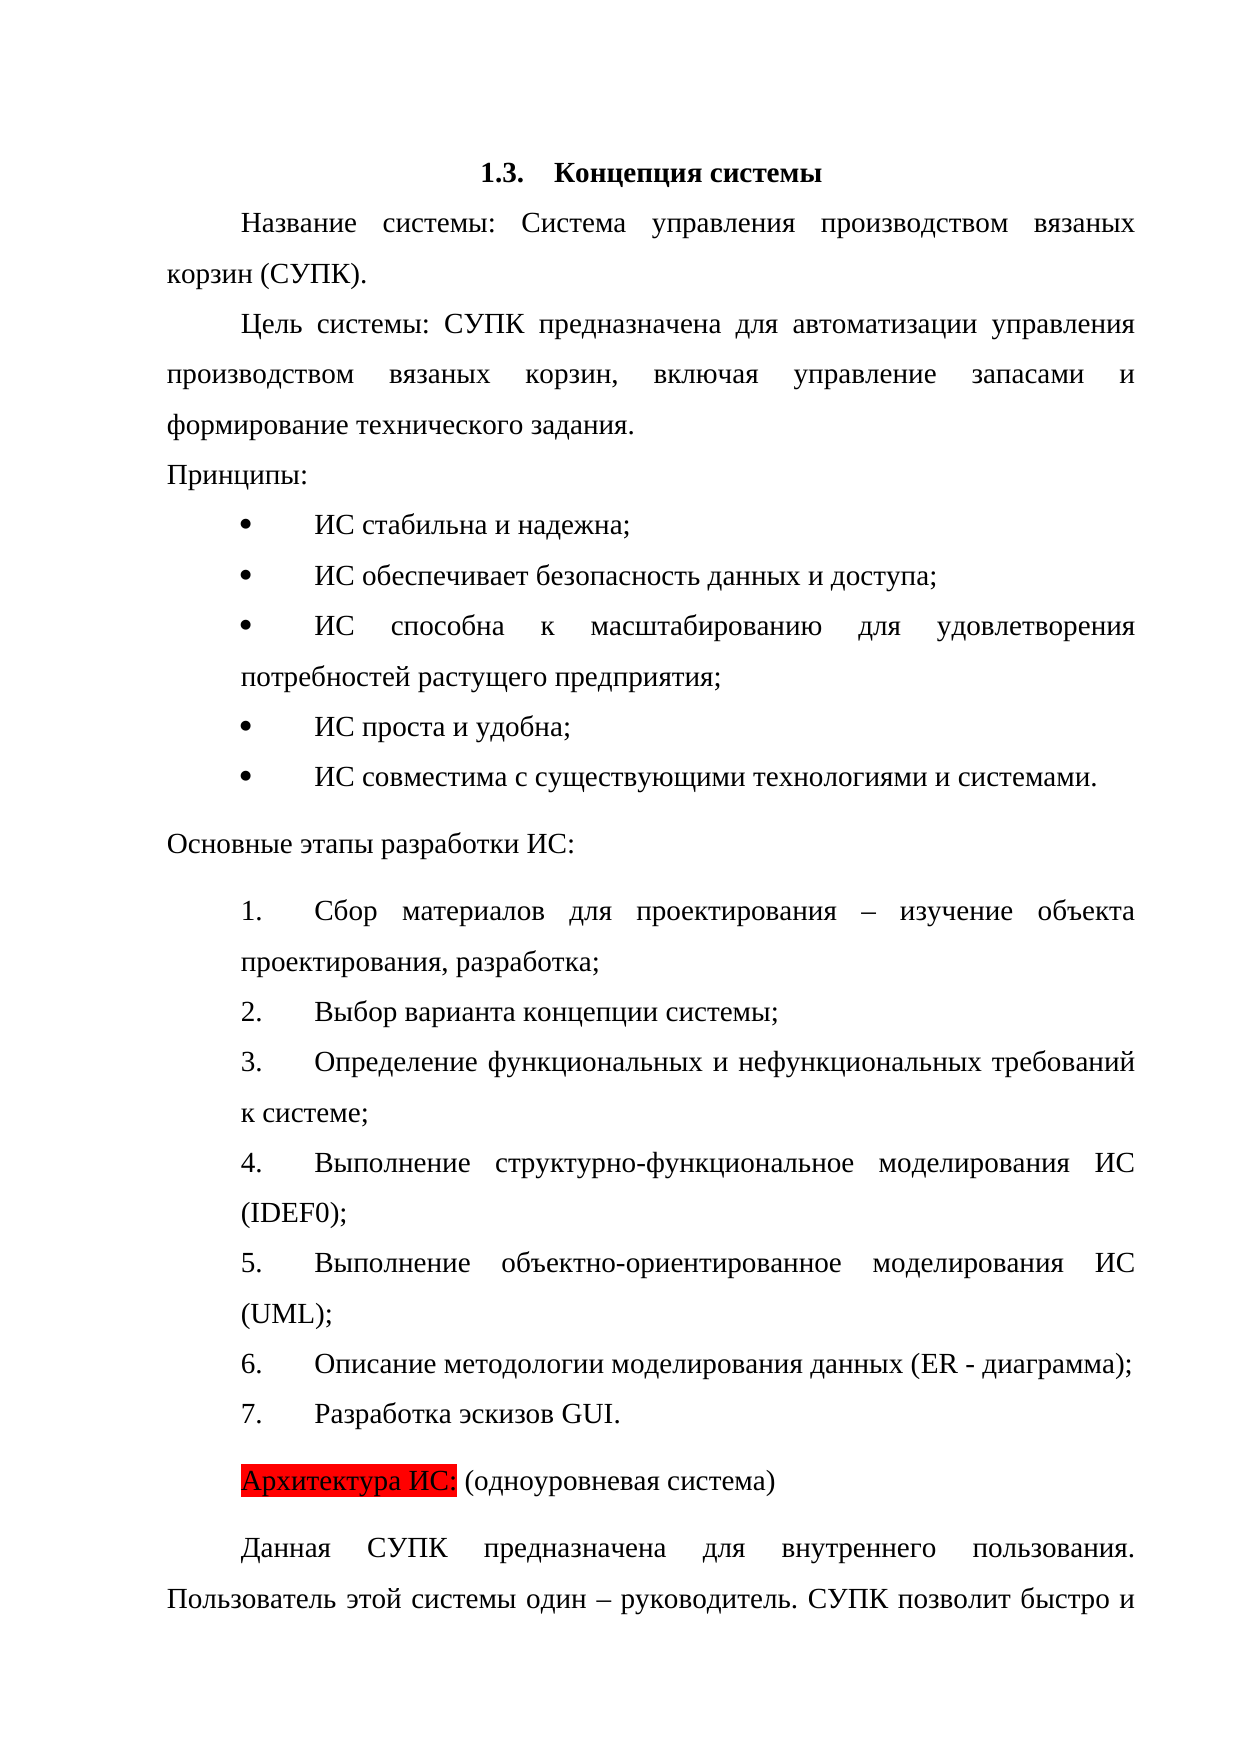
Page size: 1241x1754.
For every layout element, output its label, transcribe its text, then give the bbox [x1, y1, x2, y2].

list ИС обеспечивает безопасность данных и доступа; [241, 558, 1136, 591]
list ИС способна к масштабированию для удовлетворения потребностей растущего предприятия; [241, 608, 1136, 692]
list Концепция системы [167, 155, 1136, 189]
list ИС совместима с существующими технологиями и системами. [241, 759, 1136, 793]
list Сбор материалов для проектирования – изучение объекта проектирования, разработка; [241, 893, 1136, 977]
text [167, 1531, 1136, 1614]
list Принципы: [167, 457, 1136, 491]
list ИС проста и удобна; [241, 709, 1136, 743]
list Цель системы: СУПК предназначена для автоматизации управления производством вязаных корзин, включая управление запасами и формирование технического задания. [167, 306, 1136, 440]
list Выбор варианта концепции системы; [241, 994, 1136, 1028]
list Название системы: Система управления производством вязаных корзин (СУПК). [167, 206, 1136, 289]
text Архитектура ИС: (одноуровневая система) [167, 1463, 1136, 1497]
list Выполнение объектно-ориентированное моделирования ИС (UML); [241, 1246, 1136, 1329]
list Описание методологии моделирования данных (ER - диаграмма); [241, 1346, 1136, 1380]
list Выполнение структурно-функциональное моделирования ИС (IDEF0); [241, 1145, 1136, 1229]
list ИС стабильна и надежна; [241, 507, 1136, 541]
list Разработка эскизов GUI. [241, 1397, 1136, 1430]
text Основные этапы разработки ИС: [167, 826, 1136, 860]
list Определение функциональных и нефункциональных требований к системе; [241, 1044, 1136, 1128]
